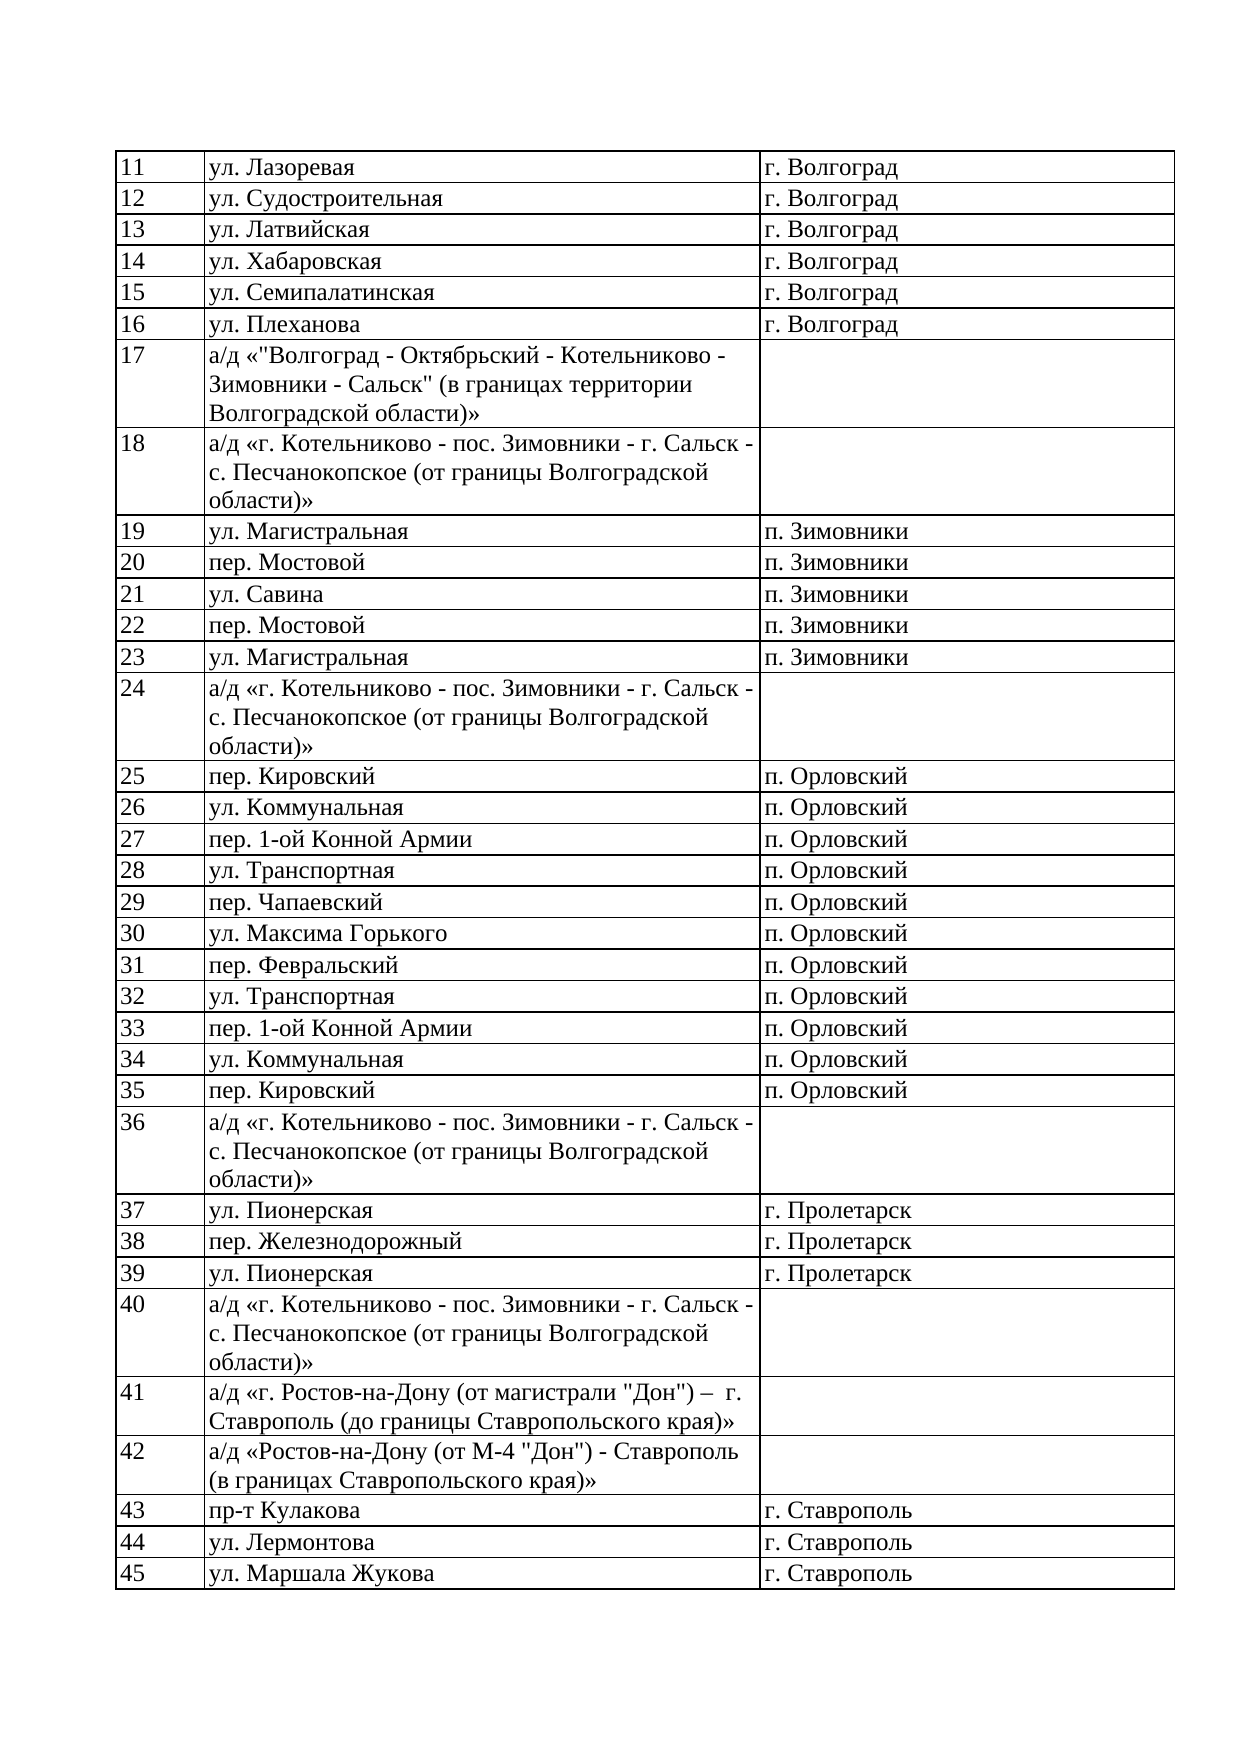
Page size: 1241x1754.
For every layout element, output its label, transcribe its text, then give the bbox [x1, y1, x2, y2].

table_cell г. Ставрополь [761, 1495, 1174, 1525]
table_cell п. Зимовники [761, 547, 1174, 577]
table_cell п. Зимовники [761, 579, 1174, 609]
table_cell ул. Магистральная [205, 642, 759, 672]
table_cell 25 [117, 761, 204, 791]
table_cell пер. Чапаевский [205, 887, 759, 917]
table_cell 43 [117, 1495, 204, 1525]
table_cell г. Волгоград [761, 309, 1174, 339]
table_cell 45 [117, 1558, 204, 1588]
table_cell 30 [117, 918, 204, 948]
table_cell 11 [117, 152, 204, 181]
table_cell 23 [117, 642, 204, 672]
table_cell [761, 673, 1174, 759]
table_cell ул. Лазоревая [205, 152, 759, 181]
table_cell 22 [117, 610, 204, 640]
table_cell п. Орловский [761, 918, 1174, 948]
table_cell пр-т Кулакова [205, 1495, 759, 1525]
table_cell ул. Максима Горького [205, 918, 759, 948]
table_cell [761, 1107, 1174, 1193]
table_cell 37 [117, 1195, 204, 1225]
table_cell п. Зимовники [761, 642, 1174, 672]
table_cell п. Орловский [761, 824, 1174, 854]
table_cell а/д «"Волгоград - Октябрьский - Котельниково - Зимовники - Сальск" (в границах территории Волгоградской области)» [205, 340, 759, 427]
table_cell а/д «г. Котельниково - пос. Зимовники - г. Сальск - с. Песчанокопское (от границы Волгоградской области)» [205, 1289, 759, 1376]
table_cell п. Орловский [761, 761, 1174, 791]
table_cell ул. Плеханова [205, 309, 759, 339]
table_cell п. Орловский [761, 1044, 1174, 1074]
table_cell [761, 340, 1174, 427]
table_cell ул. Лермонтова [205, 1527, 759, 1557]
table_cell ул. Семипалатинская [205, 277, 759, 307]
table_cell ул. Савина [205, 579, 759, 609]
table_cell ул. Транспортная [205, 981, 759, 1011]
table_cell п. Зимовники [761, 516, 1174, 546]
table_cell 16 [117, 309, 204, 339]
table_cell 27 [117, 824, 204, 854]
table_cell 14 [117, 246, 204, 276]
table_cell пер. Железнодорожный [205, 1226, 759, 1256]
table_cell ул. Пионерская [205, 1195, 759, 1225]
table_cell ул. Магистральная [205, 516, 759, 546]
table_cell г. Волгоград [761, 152, 1174, 181]
table_cell 38 [117, 1226, 204, 1256]
table_cell а/д «г. Ростов-на-Дону (от магистрали "Дон") – г. Ставрополь (до границы Ставропольского края)» [205, 1377, 759, 1434]
table_cell 24 [117, 673, 204, 759]
table_cell 13 [117, 215, 204, 244]
table_cell г. Ставрополь [761, 1527, 1174, 1557]
table_cell 31 [117, 950, 204, 980]
table_cell 41 [117, 1377, 204, 1434]
table_cell г. Волгоград [761, 277, 1174, 307]
table_cell 34 [117, 1044, 204, 1074]
table_cell а/д «г. Котельниково - пос. Зимовники - г. Сальск - с. Песчанокопское (от границы Волгоградской области)» [205, 428, 759, 514]
table_cell ул. Коммунальная [205, 793, 759, 822]
table_cell ул. Латвийская [205, 215, 759, 244]
table_cell пер. Мостовой [205, 547, 759, 577]
table_cell 26 [117, 793, 204, 822]
table_cell п. Зимовники [761, 610, 1174, 640]
table_cell п. Орловский [761, 887, 1174, 917]
table_cell 40 [117, 1289, 204, 1376]
table_cell 42 [117, 1436, 204, 1494]
table_cell ул. Хабаровская [205, 246, 759, 276]
table_cell 28 [117, 856, 204, 885]
table_cell 33 [117, 1013, 204, 1043]
table_cell 21 [117, 579, 204, 609]
table_cell 15 [117, 277, 204, 307]
table_cell п. Орловский [761, 950, 1174, 980]
table_cell ул. Маршала Жукова [205, 1558, 759, 1588]
table_cell ул. Транспортная [205, 856, 759, 885]
table_cell [761, 1377, 1174, 1434]
table_cell г. Волгоград [761, 215, 1174, 244]
table_cell пер. Мостовой [205, 610, 759, 640]
table_cell пер. 1-ой Конной Армии [205, 824, 759, 854]
table_cell 18 [117, 428, 204, 514]
table_cell ул. Коммунальная [205, 1044, 759, 1074]
table_cell [761, 1289, 1174, 1376]
table_cell а/д «Ростов-на-Дону (от М-4 "Дон") - Ставрополь (в границах Ставропольского края)» [205, 1436, 759, 1494]
table_cell ул. Судостроительная [205, 183, 759, 213]
table_cell г. Волгоград [761, 246, 1174, 276]
table_cell пер. Кировский [205, 1076, 759, 1106]
table_cell г. Пролетарск [761, 1258, 1174, 1288]
table_cell [761, 428, 1174, 514]
table_cell п. Орловский [761, 981, 1174, 1011]
table_cell пер. Февральский [205, 950, 759, 980]
table_cell г. Волгоград [761, 183, 1174, 213]
table_cell п. Орловский [761, 856, 1174, 885]
table_cell пер. Кировский [205, 761, 759, 791]
table_cell пер. 1-ой Конной Армии [205, 1013, 759, 1043]
table_cell 12 [117, 183, 204, 213]
table_cell 17 [117, 340, 204, 427]
table_cell п. Орловский [761, 793, 1174, 822]
table_cell г. Пролетарск [761, 1226, 1174, 1256]
table_cell а/д «г. Котельниково - пос. Зимовники - г. Сальск - с. Песчанокопское (от границы Волгоградской области)» [205, 673, 759, 759]
table_cell 35 [117, 1076, 204, 1106]
table_cell 39 [117, 1258, 204, 1288]
table_cell 44 [117, 1527, 204, 1557]
table_cell [761, 1436, 1174, 1494]
table_cell г. Пролетарск [761, 1195, 1174, 1225]
table_cell 20 [117, 547, 204, 577]
table_cell г. Ставрополь [761, 1558, 1174, 1588]
table_cell 36 [117, 1107, 204, 1193]
table_cell 29 [117, 887, 204, 917]
table_cell п. Орловский [761, 1013, 1174, 1043]
table_cell 19 [117, 516, 204, 546]
table_cell а/д «г. Котельниково - пос. Зимовники - г. Сальск - с. Песчанокопское (от границы Волгоградской области)» [205, 1107, 759, 1193]
table_cell п. Орловский [761, 1076, 1174, 1106]
table_cell ул. Пионерская [205, 1258, 759, 1288]
table_cell 32 [117, 981, 204, 1011]
